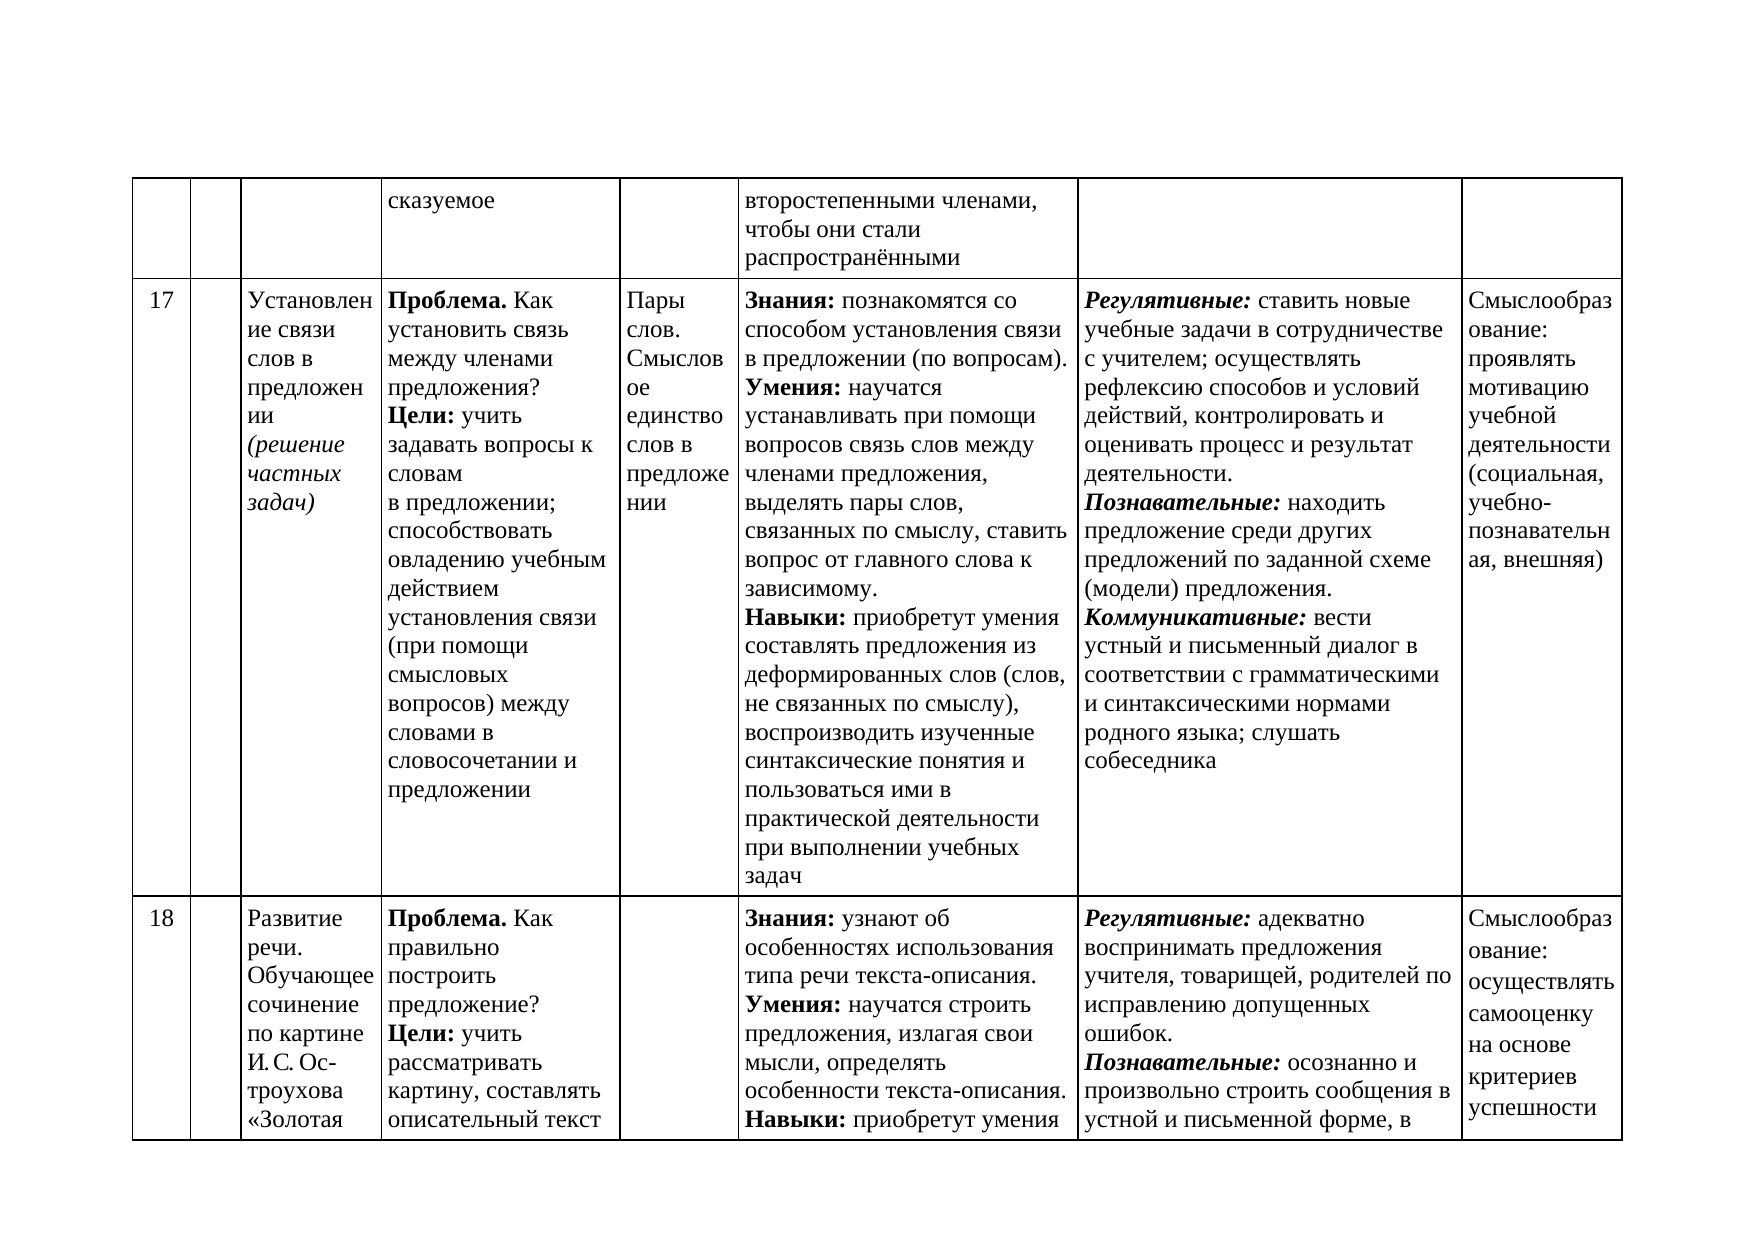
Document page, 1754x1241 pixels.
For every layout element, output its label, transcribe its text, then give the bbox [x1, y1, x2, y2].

table_cell Пары слов. Смысловое единство слов в предложении [621, 279, 738, 895]
table_cell Установление связи слов в предложении (решение частных задач) [242, 279, 381, 895]
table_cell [739, 897, 1077, 1139]
table_cell [191, 897, 240, 1139]
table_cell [739, 179, 1077, 277]
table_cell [382, 179, 619, 277]
table_cell Регулятивные: ставить новые учебные задачи в сотрудничестве с учителем; осуществлять рефлексию способов и условий действий, контролировать и оценивать процесс и результат деятельности. Познавательные: находить предложение среди других предложений по заданной схеме (модели) предложения. Коммуникативные: вести устный и письменный диалог в соответствии с грамматическими и синтаксическими нормами родного языка; слушать собеседника [1079, 279, 1461, 895]
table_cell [1079, 897, 1461, 1139]
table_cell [621, 179, 738, 277]
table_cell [242, 897, 381, 1139]
table_cell Знания: познакомятся со способом установления связи в предложении (по вопросам). Умения: научатся устанавливать при помощи вопросов связь слов между членами предложения, выделять пары слов, связанных по смыслу, ставить вопрос от главного слова к зависимому. Навыки: приобретут умения составлять предложения из деформированных слов (слов, не связанных по смыслу), воспроизводить изученные синтаксические понятия и пользоваться ими в практической деятельности при выполнении учебных задач [739, 279, 1077, 895]
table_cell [1463, 897, 1621, 1139]
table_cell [1079, 179, 1461, 277]
table_cell [191, 279, 240, 895]
table_cell [191, 179, 240, 277]
table_cell 17 [133, 279, 190, 895]
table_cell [1463, 179, 1621, 277]
table_cell 18 [133, 897, 190, 1139]
table_cell Проблема. Как установить связь между членами предложения? Цели: учить задавать вопросы к словам в предложении; способствовать овладению учебным действием установления связи (при помощи смысловых вопросов) между словами в словосочетании и предложении [382, 279, 619, 895]
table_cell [242, 179, 381, 277]
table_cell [382, 897, 619, 1139]
table_cell Смыслообразование: проявлять мотивацию учебной деятельности (социальная, учебно-познавательная, внешняя) [1463, 279, 1621, 895]
table_cell 16 [133, 179, 190, 277]
table_cell [621, 897, 738, 1139]
